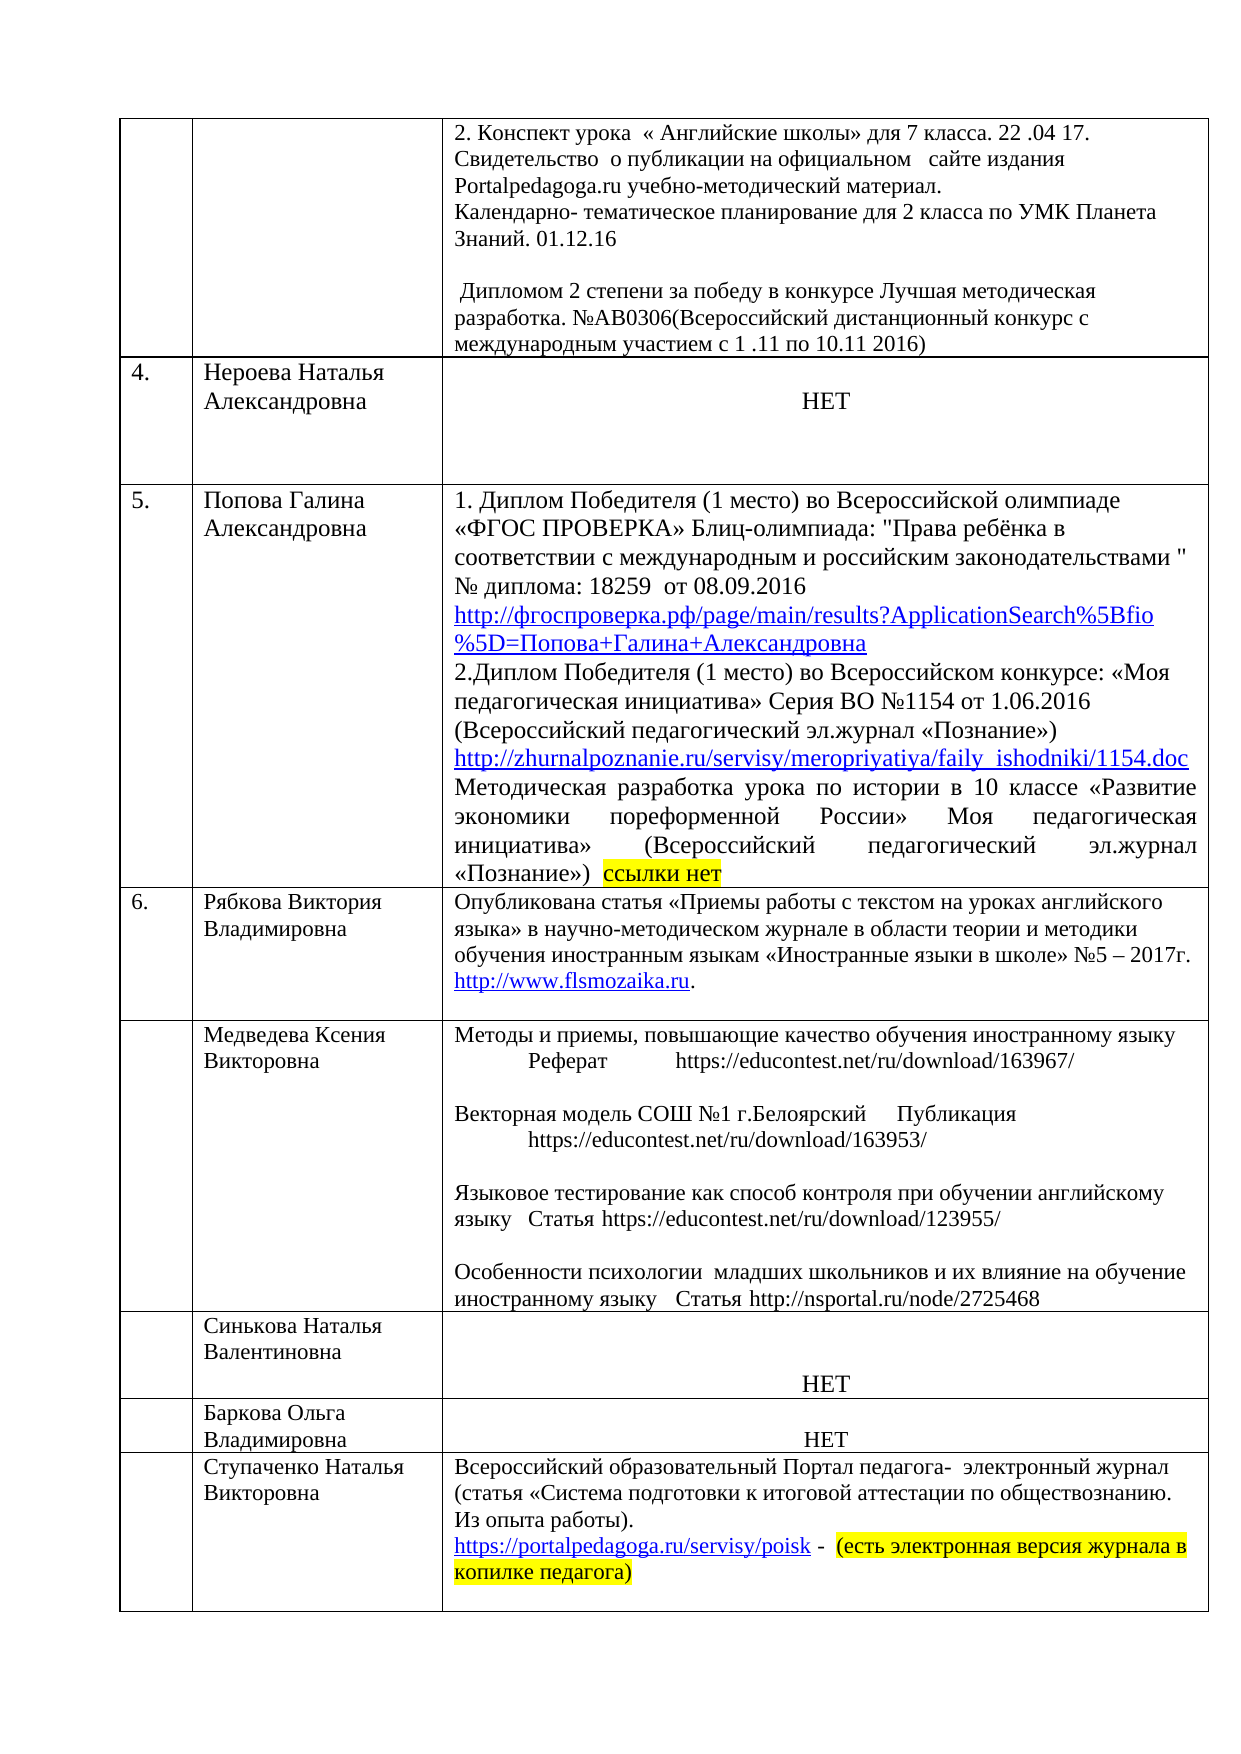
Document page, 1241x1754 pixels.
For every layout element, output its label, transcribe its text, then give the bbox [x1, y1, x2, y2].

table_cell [193, 119, 442, 356]
table_cell Нероева Наталья Александровна [193, 358, 442, 484]
table_cell 6. [121, 888, 192, 1020]
table_cell НЕТ [443, 1312, 1208, 1398]
table_cell НЕТ [443, 1399, 1208, 1452]
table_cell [443, 119, 1208, 356]
table_cell Медведева Ксения Викторовна [193, 1021, 442, 1311]
table_cell Синькова Наталья Валентиновна [193, 1312, 442, 1398]
table_cell [121, 1453, 192, 1611]
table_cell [193, 1453, 442, 1611]
table_cell Методы и приемы, повышающие качество обучения иностранному языку Реферат https://educontest.net/ru/download/163967/ Векторная модель СОШ №1 г.Белоярский Публикация https://educontest.net/ru/download/163953/ Языковое тестирование как способ контроля при обучении английскому языку Статья https://educontest.net/ru/download/123955/ Особенности психологии младших школьников и их влияние на обучение иностранному языку Статья http://nsportal.ru/node/2725468 [443, 1021, 1208, 1311]
table_cell Рябкова Виктория Владимировна [193, 888, 442, 1020]
table_cell [121, 1021, 192, 1311]
table_cell [121, 1399, 192, 1452]
table_cell 3. [121, 119, 192, 356]
table_cell Опубликована статья «Приемы работы с текстом на уроках английского языка» в научно-методическом журнале в области теории и методики обучения иностранным языкам «Иностранные языки в школе» №5 – 2017г. http://www.flsmozaika.ru. [443, 888, 1208, 1020]
table_cell [121, 1312, 192, 1398]
table_cell Баркова Ольга Владимировна [193, 1399, 442, 1452]
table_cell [443, 1453, 1208, 1611]
table_cell 5. [121, 485, 192, 887]
table_cell НЕТ [443, 358, 1208, 484]
table_cell 4. [121, 358, 192, 484]
table_cell 1. Диплом Победителя (1 место) во Всероссийской олимпиаде «ФГОС ПРОВЕРКА» Блиц-олимпиада: "Права ребёнка в соответствии с международным и российским законодательствами " № диплома: 18259 от 08.09.2016 http://фгоспроверка.рф/page/main/results?ApplicationSearch%5Bfio%5D=Попова+Галина+Александровна 2.Диплом Победителя (1 место) во Всероссийском конкурсе: «Моя педагогическая инициатива» Серия ВО №1154 от 1.06.2016 (Всероссийский педагогический эл.журнал «Познание») http://zhurnalpoznanie.ru/servisy/meropriyatiya/faily_ishodniki/1154.doc Методическая разработка урока по истории в 10 классе «Развитие экономики пореформенной России» Моя педагогическая инициатива» (Всероссийский педагогический эл.журнал «Познание») ссылки нет [443, 485, 1208, 887]
table_cell Попова Галина Александровна [193, 485, 442, 887]
